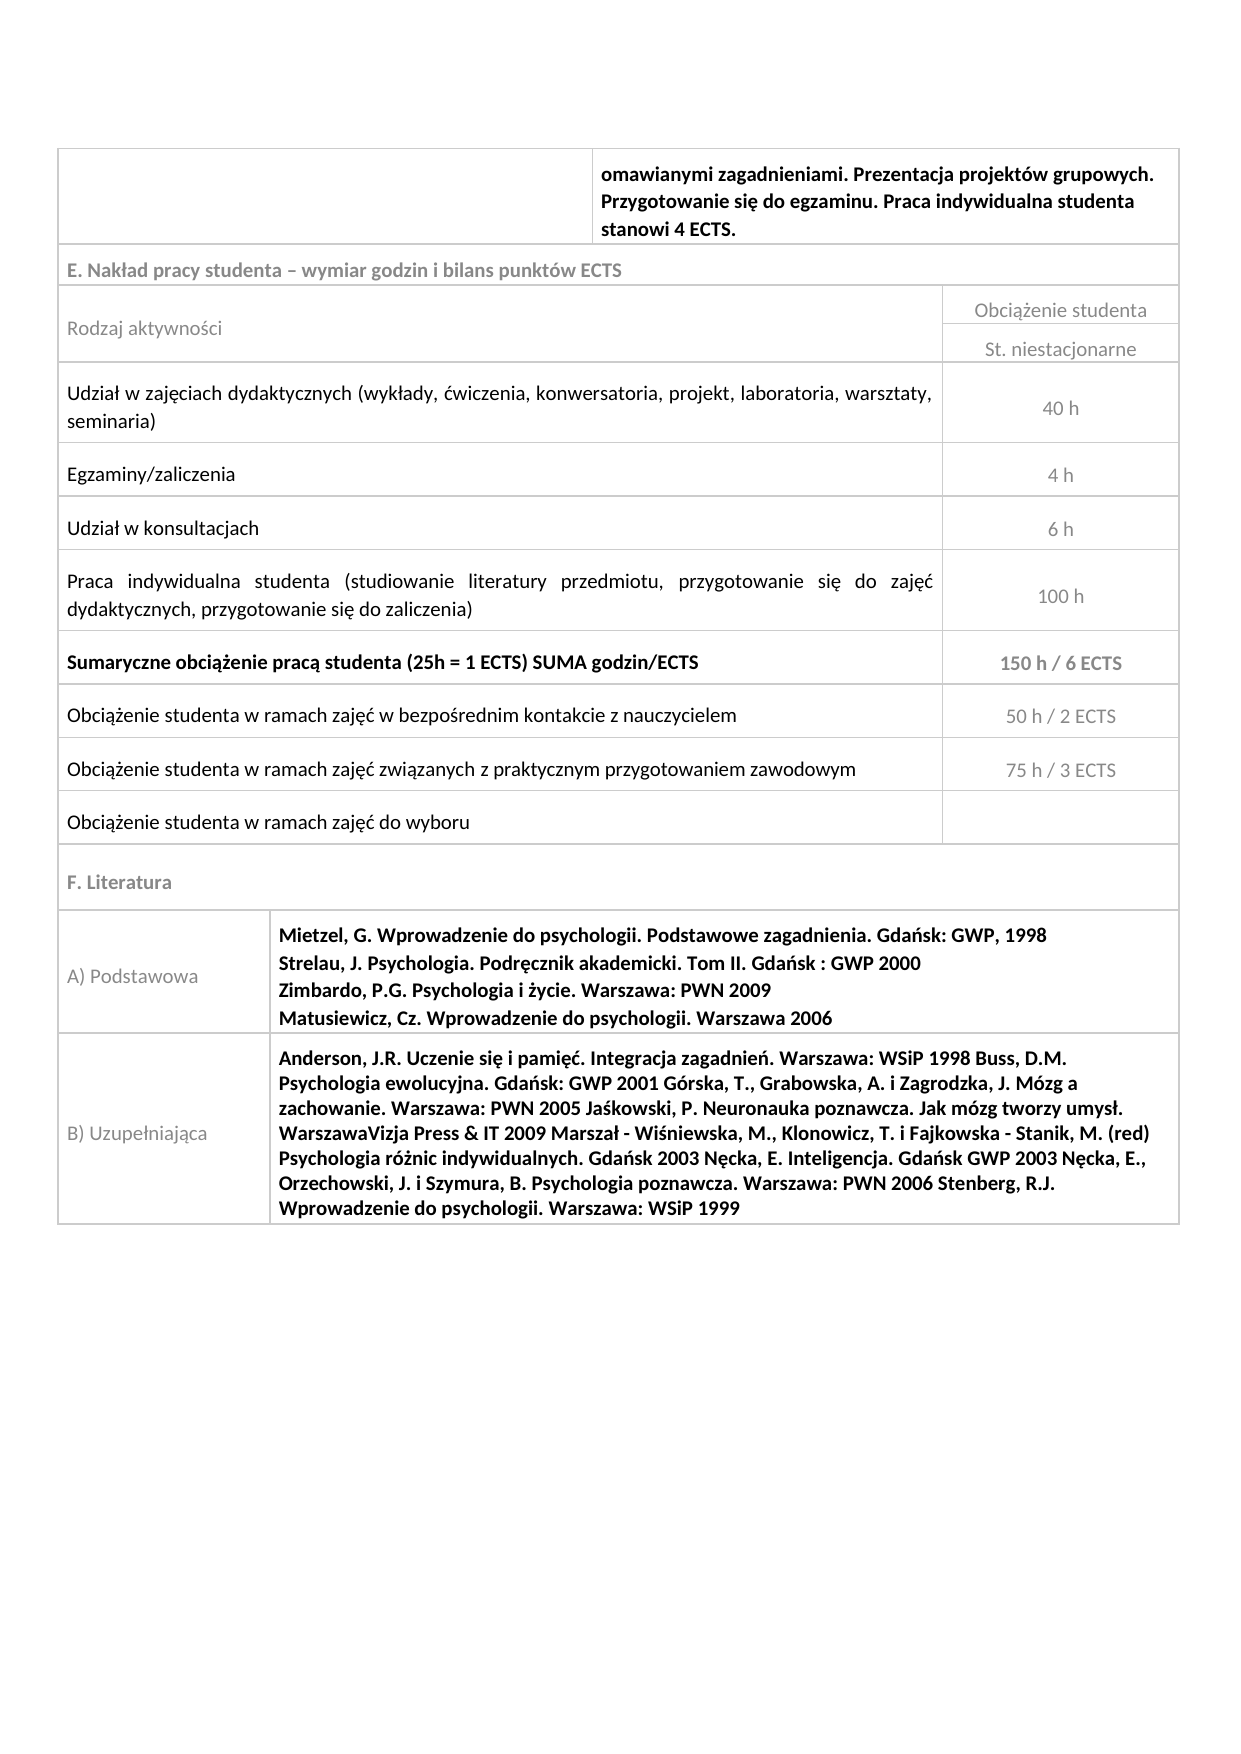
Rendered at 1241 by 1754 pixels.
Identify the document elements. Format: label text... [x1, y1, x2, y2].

table_cell Obciążenie studenta w ramach zajęć związanych z praktycznym przygotowaniem zawodowym [59, 738, 942, 790]
table_cell A) Podstawowa [59, 911, 269, 1032]
table_cell E. Nakład pracy studenta – wymiar godzin i bilans punktów ECTS [59, 245, 1178, 284]
table_cell 50 h / 2 ECTS [943, 685, 1178, 736]
table_cell St. niestacjonarne [943, 324, 1178, 361]
table_cell 75 h / 3 ECTS [943, 738, 1178, 790]
table_cell F. Literatura [59, 845, 1178, 909]
table_cell Udział w zajęciach dydaktycznych (wykłady, ćwiczenia, konwersatoria, projekt, laboratoria, warsztaty, seminaria) [59, 363, 942, 442]
table_cell Mietzel, G. Wprowadzenie do psychologii. Podstawowe zagadnienia. Gdańsk: GWP, 1998 Strelau, J. Psychologia. Podręcznik akademicki. Tom II. Gdańsk : GWP 2000 Zimbardo, P.G. Psychologia i życie. Warszawa: PWN 2009 Matusiewicz, Cz. Wprowadzenie do psychologii. Warszawa 2006 [271, 911, 1178, 1032]
table_cell 150 h / 6 ECTS [943, 631, 1178, 683]
table_cell B) Uzupełniająca [59, 1034, 269, 1223]
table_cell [59, 149, 592, 243]
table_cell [593, 149, 1178, 243]
table_cell Obciążenie studenta w ramach zajęć w bezpośrednim kontakcie z nauczycielem [59, 685, 942, 736]
table_cell 100 h [943, 550, 1178, 629]
table_cell Praca indywidualna studenta (studiowanie literatury przedmiotu, przygotowanie się do zajęć dydaktycznych, przygotowanie się do zaliczenia) [59, 550, 942, 629]
table_cell [943, 791, 1178, 843]
table_cell Anderson, J.R. Uczenie się i pamięć. Integracja zagadnień. Warszawa: WSiP 1998 Buss, D.M. Psychologia ewolucyjna. Gdańsk: GWP 2001 Górska, T., Grabowska, A. i Zagrodzka, J. Mózg a zachowanie. Warszawa: PWN 2005 Jaśkowski, P. Neuronauka poznawcza. Jak mózg tworzy umysł. WarszawaVizja Press & IT 2009 Marszał - Wiśniewska, M., Klonowicz, T. i Fajkowska - Stanik, M. (red) Psychologia różnic indywidualnych. Gdańsk 2003 Nęcka, E. Inteligencja. Gdańsk GWP 2003 Nęcka, E., Orzechowski, J. i Szymura, B. Psychologia poznawcza. Warszawa: PWN 2006 Stenberg, R.J. Wprowadzenie do psychologii. Warszawa: WSiP 1999 [271, 1034, 1178, 1223]
table_cell Sumaryczne obciążenie pracą studenta (25h = 1 ECTS) SUMA godzin/ECTS [59, 631, 942, 683]
table_cell Obciążenie studenta [943, 286, 1178, 323]
table_cell Rodzaj aktywności [59, 286, 942, 361]
table_cell Egzaminy/zaliczenia [59, 443, 942, 495]
table_cell Obciążenie studenta w ramach zajęć do wyboru [59, 791, 942, 843]
table_cell 6 h [943, 497, 1178, 549]
table_cell Udział w konsultacjach [59, 497, 942, 549]
table_cell 4 h [943, 443, 1178, 495]
table_cell 40 h [943, 363, 1178, 442]
